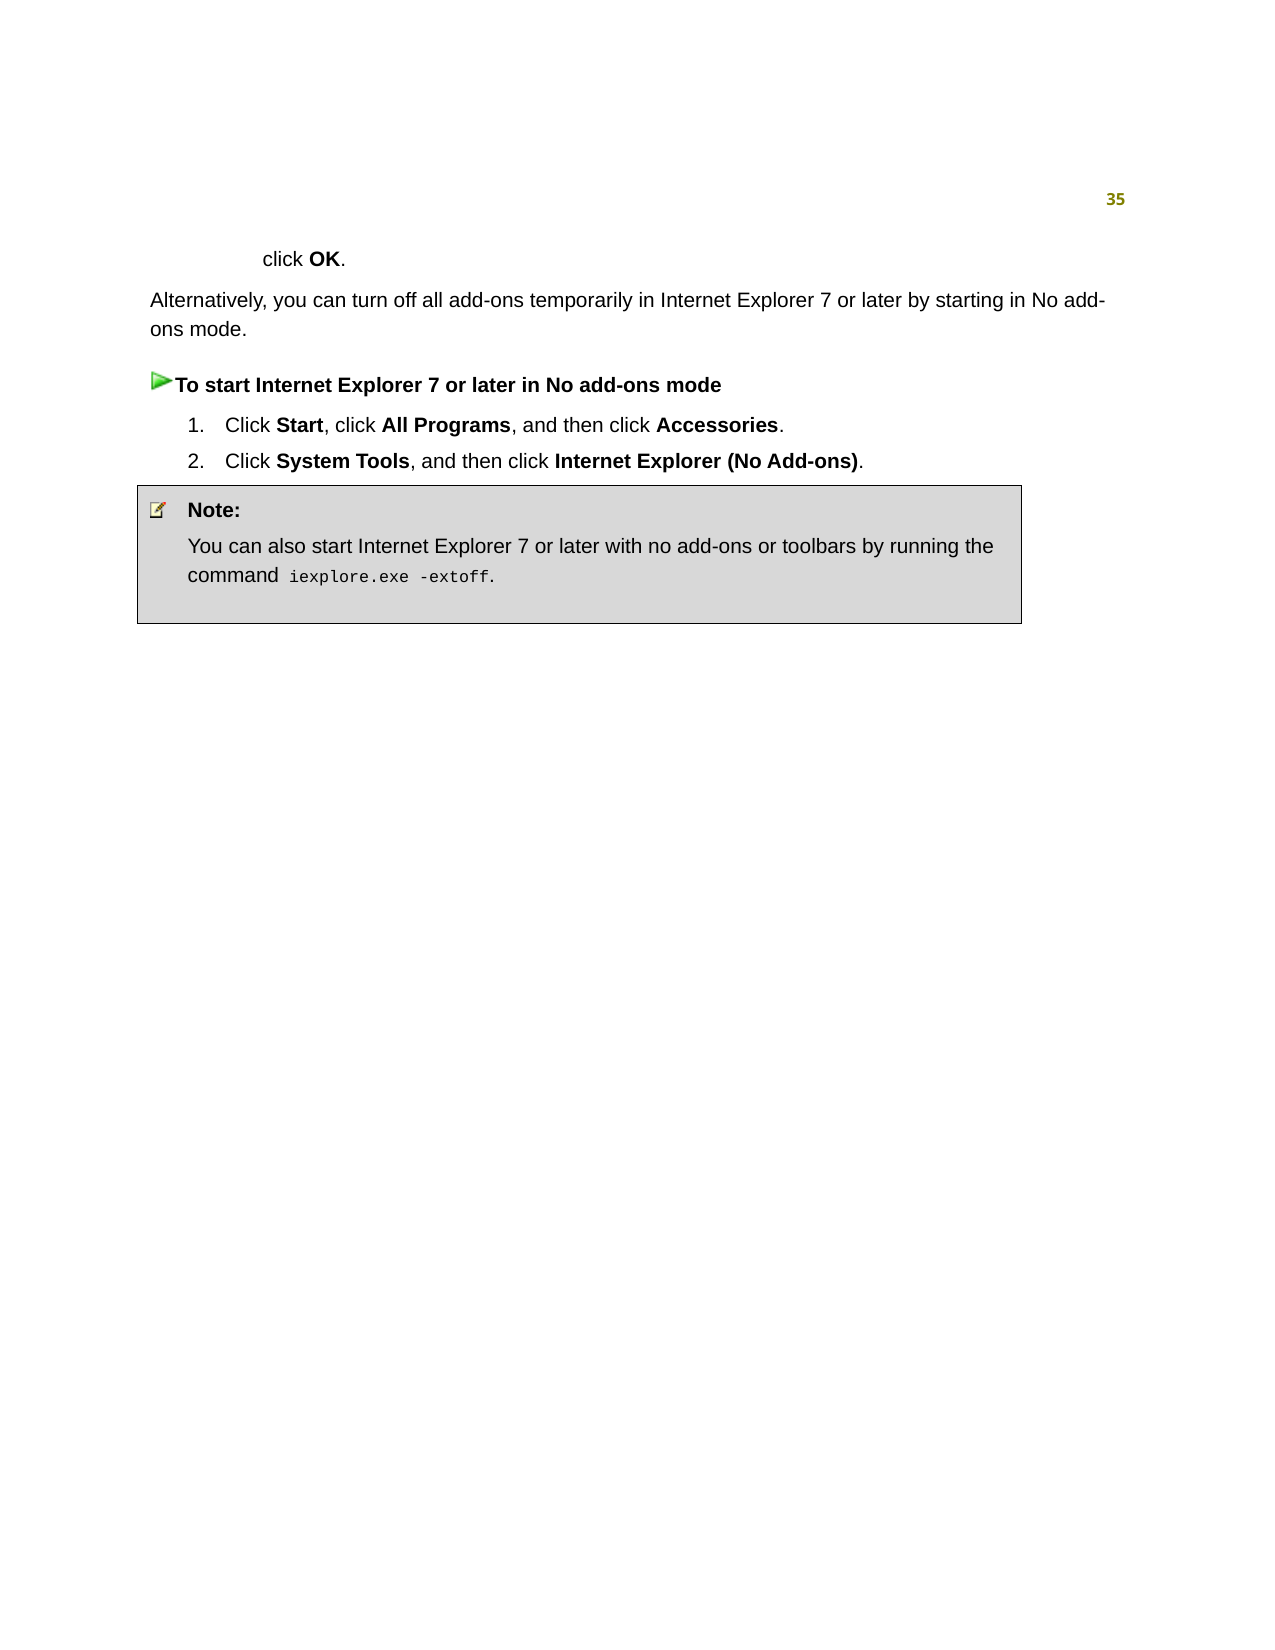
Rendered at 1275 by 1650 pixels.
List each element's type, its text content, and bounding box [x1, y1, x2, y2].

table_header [188, 236, 1110, 278]
text Note: [150, 493, 1125, 524]
picture [150, 367, 175, 393]
title To start Internet Explorer 7 or later in No add-ons mode [150, 368, 1125, 397]
picture [150, 502, 166, 518]
text Alternatively, you can turn off all add-ons temporarily in Internet Explorer 7 or later by starting in No add-ons mode. [150, 284, 1125, 343]
table_header 1. Click Start, click All Programs, and then click Accessories. 2. Click System Tools, and then click Internet Explorer (No Add-ons). [188, 403, 1110, 480]
text You can also start Internet Explorer 7 or later with no add-ons or toolbars by running the command iexplore.exe -extoff. [187, 530, 1087, 589]
